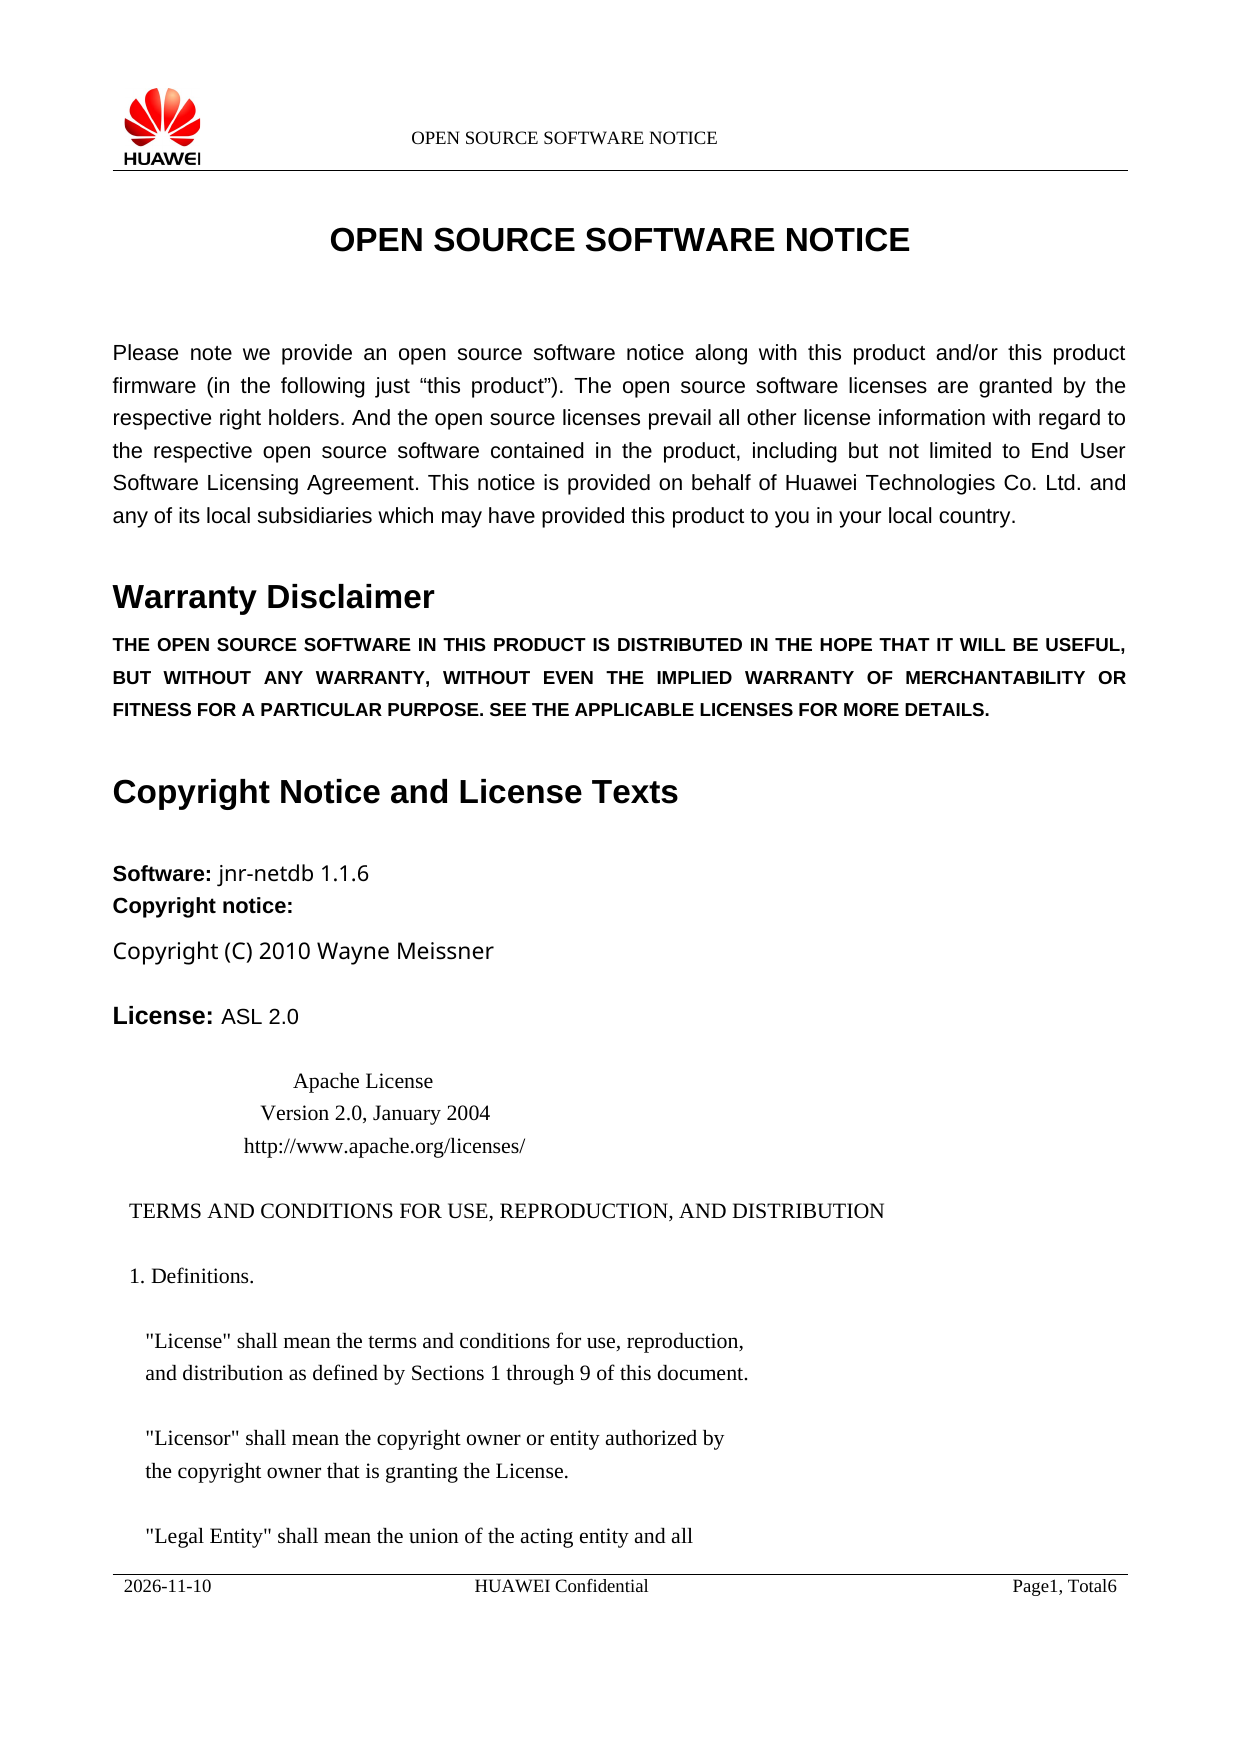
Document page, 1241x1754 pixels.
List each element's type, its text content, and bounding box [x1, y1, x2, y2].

text OPEN SOURCE SOFTWARE NOTICE [112, 206, 1128, 271]
picture [124, 88, 201, 165]
title Software: jnr-netdb 1.1.6 [112, 856, 1128, 889]
text Please note we provide an open source software notice along with this product and/or this product firmware (in the following just “this product”). The open source software licenses are granted by the respective right holders. And the open source licenses prevail all other license information with regard to the respective open source software contained in the product, including but not limited to End User Software Licensing Agreement. This notice is provided on behalf of Huawei Technologies Co. Ltd. and any of its local subsidiaries which may have provided this product to you in your local country. [112, 336, 1128, 531]
text Copyright (C) 2010 Wayne Meissner [112, 934, 1128, 999]
text Warranty Disclaimer [112, 564, 1128, 629]
text The open source software in this product is distributed in the hope that it will be useful, but WITHOUT ANY WARRANTY, without even the implied warranty of MERCHANTABILITY or FITNESS FOR A PARTICULAR PURPOSE. See the applicable licenses for more details. [112, 629, 1128, 726]
text Copyright Notice and License Texts [112, 759, 1128, 824]
text Copyright notice: [112, 889, 1128, 921]
text License: ASL 2.0 [112, 999, 1128, 1031]
